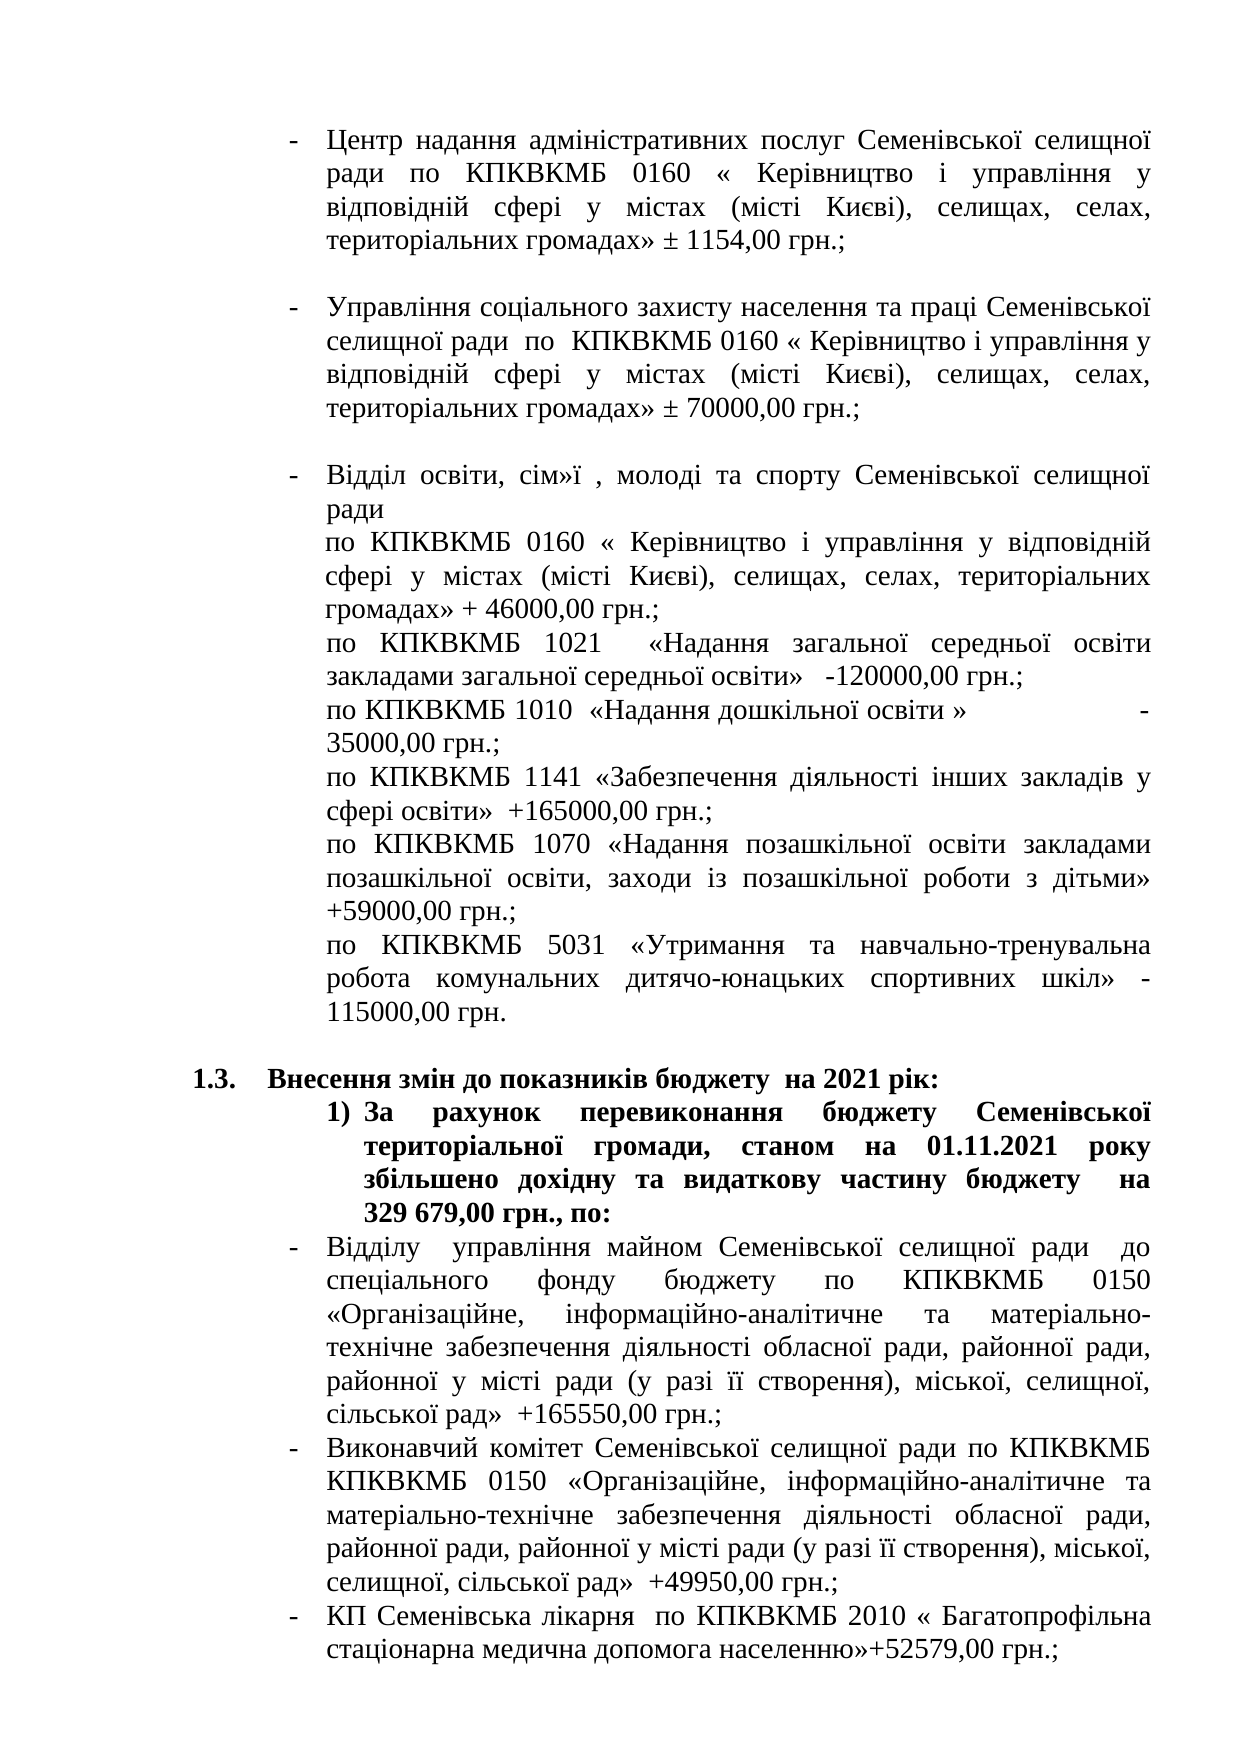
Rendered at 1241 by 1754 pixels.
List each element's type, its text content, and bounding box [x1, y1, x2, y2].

list Відділ освіти, сім»ї , молоді та спорту Семенівської селищної ради [288, 457, 1152, 524]
list Центр надання адміністративних послуг Семенівської селищної ради по КПКВКМБ 0160 « Керівництво і управління у відповідній сфері у містах (місті Києві), селищах, селах, територіальних громадах» ± 1154,00 грн.; [288, 122, 1152, 256]
list по КПКВКМБ 0160 « Керівництво і управління у відповідній сфері у містах (місті Києві), селищах, селах, територіальних громадах» + 46000,00 грн.; [325, 524, 1152, 625]
list по КПКВКМБ 1141 «Забезпечення діяльності інших закладів у сфері освіти» +165000,00 грн.; [326, 759, 1152, 826]
list по КПКВКМБ 1010 «Надання дошкільної освіти » -35000,00 грн.; [326, 692, 1152, 759]
list Внесення змін до показників бюджету на 2021 рік: [192, 1061, 1152, 1094]
list Виконавчий комітет Семенівської селищної ради по КПКВКМБ КПКВКМБ 0150 «Організаційне, інформаційно-аналітичне та матеріально-технічне забезпечення діяльності обласної ради, районної ради, районної у місті ради (у разі її створення), міської, селищної, сільської рад» +49950,00 грн.; [288, 1430, 1152, 1598]
list Відділу управління майном Семенівської селищної ради до спеціального фонду бюджету по КПКВКМБ 0150 «Організаційне, інформаційно-аналітичне та матеріально-технічне забезпечення діяльності обласної ради, районної ради, районної у місті ради (у разі її створення), міської, селищної, сільської рад» +165550,00 грн.; [288, 1229, 1152, 1430]
list Управління соціального захисту населення та праці Семенівської селищної ради по КПКВКМБ 0160 « Керівництво і управління у відповідній сфері у містах (місті Києві), селищах, селах, територіальних громадах» ± 70000,00 грн.; [288, 289, 1152, 424]
list по КПКВКМБ 1021 «Надання загальної середньої освіти закладами загальної середньої освіти» -120000,00 грн.; [326, 625, 1152, 692]
list КП Семенівська лікарня по КПКВКМБ 2010 « Багатопрофільна стаціонарна медична допомога населенню»+52579,00 грн.; [288, 1598, 1152, 1665]
list по КПКВКМБ 5031 «Утримання та навчально-тренувальна робота комунальних дитячо-юнацьких спортивних шкіл» -115000,00 грн. [326, 927, 1152, 1027]
list За рахунок перевиконання бюджету Семенівської територіальної громади, станом на 01.11.2021 року збільшено дохідну та видаткову частину бюджету на 329 679,00 грн., по: [326, 1094, 1152, 1229]
list по КПКВКМБ 1070 «Надання позашкільної освіти закладами позашкільної освіти, заходи із позашкільної роботи з дітьми» +59000,00 грн.; [326, 826, 1152, 927]
